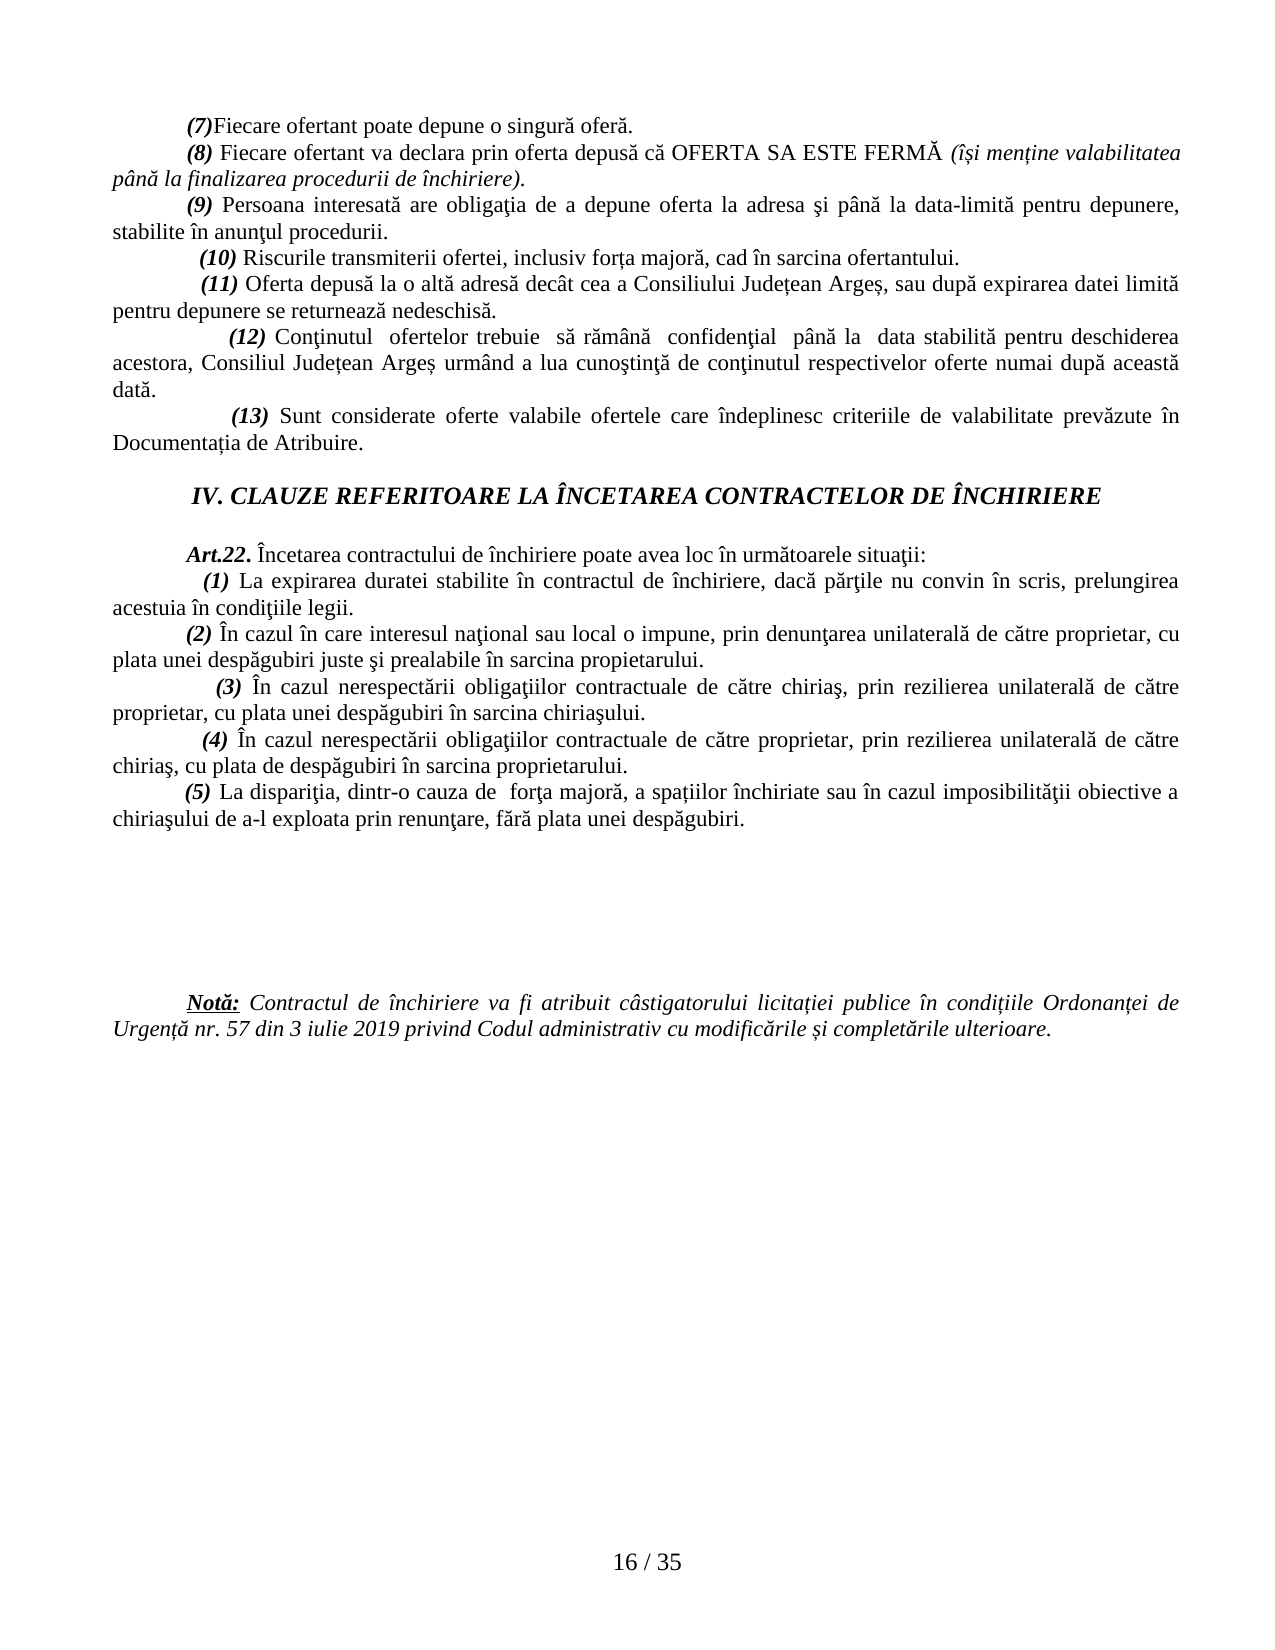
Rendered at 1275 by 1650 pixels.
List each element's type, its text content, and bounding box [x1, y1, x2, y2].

text (3) În cazul nerespectării obligaţiilor contractuale de către chiriaş, prin rezilierea unilaterală de către proprietar, cu plata unei despăgubiri în sarcina chiriaşului. [112, 673, 1181, 726]
text (7)Fiecare ofertant poate depune o singură oferă. [112, 112, 1181, 139]
text Art.22. Încetarea contractului de închiriere poate avea loc în următoarele situaţii: [112, 541, 1181, 567]
text (9) Persoana interesată are obligaţia de a depune oferta la adresa şi până la data-limită pentru depunere, stabilite în anunţul procedurii. [112, 191, 1181, 244]
text (10) Riscurile transmiterii ofertei, inclusiv forța majoră, cad în sarcina ofertantului. [112, 244, 1181, 270]
text (1) La expirarea duratei stabilite în contractul de închiriere, dacă părţile nu convin în scris, prelungirea acestuia în condiţiile legii. [112, 567, 1181, 620]
text (13) Sunt considerate oferte valabile ofertele care îndeplinesc criteriile de valabilitate prevăzute în Documentația de Atribuire. [112, 402, 1181, 455]
text (2) În cazul în care interesul naţional sau local o impune, prin denunţarea unilaterală de către proprietar, cu plata unei despăgubiri juste şi prealabile în sarcina propietarului. [112, 620, 1181, 673]
text IV. CLAUZE REFERITOARE LA ÎNCETAREA CONTRACTELOR DE ÎNCHIRIERE [112, 481, 1181, 510]
text (11) Oferta depusă la o altă adresă decât cea a Consiliului Județean Argeș, sau după expirarea datei limită pentru depunere se returnează nedeschisă. [112, 270, 1181, 323]
text (5) La dispariţia, dintr-o cauza de forţa majoră, a spațiilor închiriate sau în cazul imposibilităţii obiective a chiriaşului de a-l exploata prin renunţare, fără plata unei despăgubiri. [112, 778, 1181, 831]
text (4) În cazul nerespectării obligaţiilor contractuale de către proprietar, prin rezilierea unilaterală de către chiriaş, cu plata de despăgubiri în sarcina proprietarului. [112, 726, 1181, 778]
text (8) Fiecare ofertant va declara prin oferta depusă că OFERTA SA ESTE FERMĂ (își menține valabilitatea până la finalizarea procedurii de închiriere). [112, 139, 1181, 191]
text (12) Conţinutul ofertelor trebuie să rămână confidenţial până la data stabilită pentru deschiderea acestora, Consiliul Județean Argeș urmând a lua cunoştinţă de conţinutul respectivelor oferte numai după această dată. [112, 323, 1181, 402]
text Notă: Contractul de închiriere va fi atribuit câstigatorului licitației publice în condițiile Ordonanței de Urgență nr. 57 din 3 iulie 2019 privind Codul administrativ cu modificările și completările ulterioare. [112, 989, 1181, 1042]
